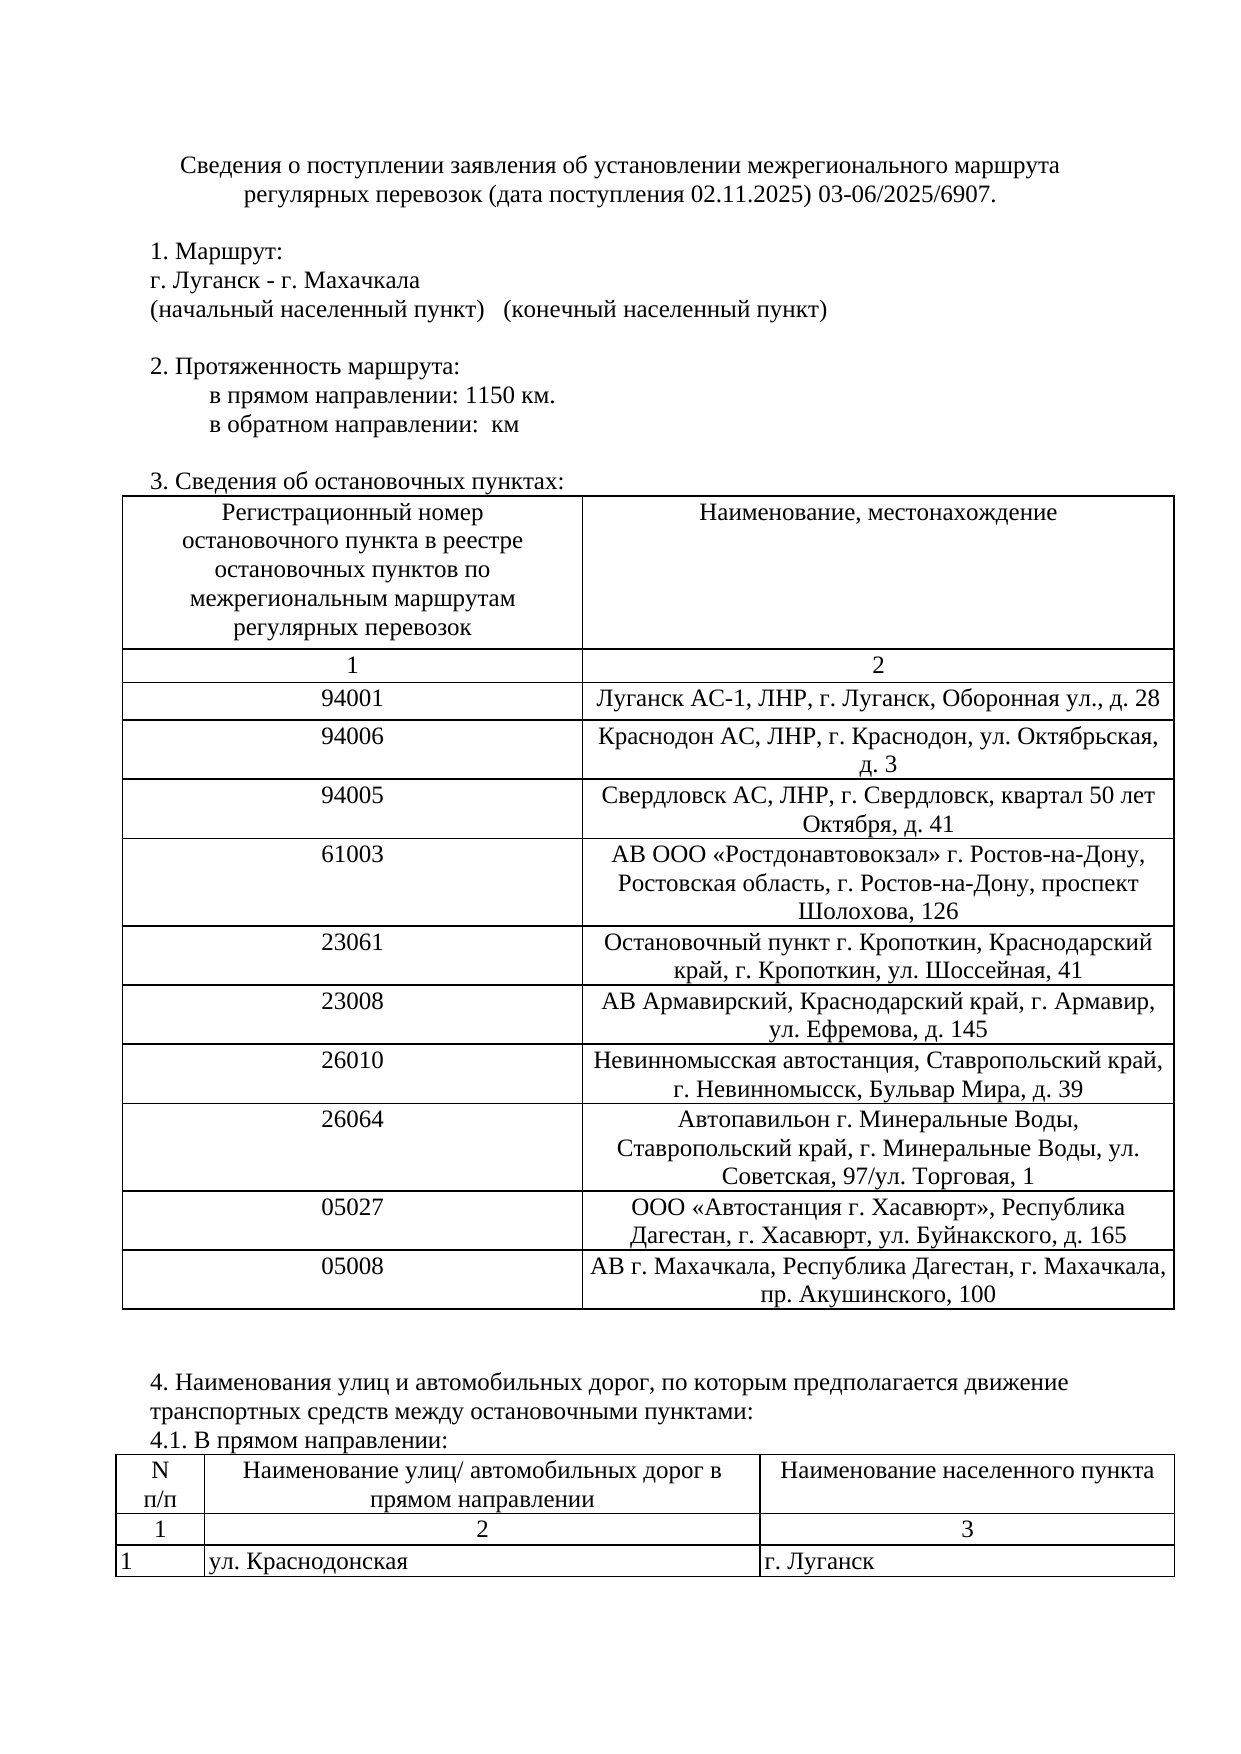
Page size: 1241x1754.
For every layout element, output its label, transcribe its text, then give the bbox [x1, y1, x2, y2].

table_cell АВ ООО «Ростдонавтовокзал» г. Ростов-на-Дону, Ростовская область, г. Ростов-на-Дону, проспект Шолохова, 126 [583, 839, 1173, 925]
text 4.1. В прямом направлении: [150, 1425, 1090, 1454]
table_header Наименование улиц/ автомобильных дорог в прямом направлении [205, 1455, 759, 1513]
text 1. Маршрут: [150, 236, 1090, 265]
table_cell 26064 [123, 1104, 582, 1190]
table_cell Краснодон АС, ЛНР, г. Краснодон, ул. Октябрьская, д. 3 [583, 721, 1173, 778]
table_cell 23008 [123, 986, 582, 1043]
table_cell 94006 [123, 721, 582, 778]
table_cell 2 [583, 650, 1173, 681]
table_cell ул. Краснодонская [205, 1546, 759, 1576]
table_cell 05008 [123, 1251, 582, 1308]
text Сведения о поступлении заявления об установлении межрегионального маршрута регулярных перевозок (дата поступления 02.11.2025) 03-06/2025/6907. [150, 150, 1090, 207]
table_cell Автопавильон г. Минеральные Воды, Ставропольский край, г. Минеральные Воды, ул. Советская, 97/ул. Торговая, 1 [583, 1104, 1173, 1190]
table_cell Луганск АС-1, ЛНР, г. Луганск, Оборонная ул., д. 28 [583, 683, 1173, 719]
table_cell 1 [117, 1546, 204, 1576]
table_cell 23061 [123, 927, 582, 984]
text г. Луганск - г. Махачкала [150, 265, 1090, 294]
text 3. Сведения об остановочных пунктах: [150, 466, 1090, 495]
table_cell 05027 [123, 1192, 582, 1249]
table_cell 1 [123, 650, 582, 681]
table_cell Свердловск АС, ЛНР, г. Свердловск, квартал 50 лет Октября, д. 41 [583, 780, 1173, 837]
table_cell 26010 [123, 1045, 582, 1102]
table_cell 94001 [123, 683, 582, 719]
table_header Регистрационный номер остановочного пункта в реестре остановочных пунктов по межрегиональным маршрутам регулярных перевозок [123, 497, 582, 648]
text в прямом направлении: 1150 км. [150, 380, 1090, 409]
table_cell 61003 [123, 839, 582, 925]
table_cell 1 [117, 1514, 204, 1544]
table_header Наименование, местонахождение [583, 497, 1173, 648]
text (начальный населенный пункт) (конечный населенный пункт) [150, 294, 1090, 322]
table_cell 2 [205, 1514, 759, 1544]
text в обратном направлении: км [150, 409, 1090, 437]
table_cell АВ г. Махачкала, Республика Дагестан, г. Махачкала, пр. Акушинского, 100 [583, 1251, 1173, 1308]
table_cell 94005 [123, 780, 582, 837]
table_header N п/п [117, 1455, 204, 1513]
text 4. Наименования улиц и автомобильных дорог, по которым предполагается движение транспортных средств между остановочными пунктами: [150, 1367, 1090, 1425]
table_header Наименование населенного пункта [761, 1455, 1174, 1513]
table_cell ООО «Автостанция г. Хасавюрт», Республика Дагестан, г. Хасавюрт, ул. Буйнакского, д. 165 [583, 1192, 1173, 1249]
table_cell 3 [761, 1514, 1174, 1544]
table_cell г. Луганск [761, 1546, 1174, 1576]
text 2. Протяженность маршрута: [150, 351, 1090, 380]
table_cell Невинномысская автостанция, Ставропольский край, г. Невинномысск, Бульвар Мира, д. 39 [583, 1045, 1173, 1102]
table_cell Остановочный пункт г. Кропоткин, Краснодарский край, г. Кропоткин, ул. Шоссейная, 41 [583, 927, 1173, 984]
table_cell АВ Армавирский, Краснодарский край, г. Армавир, ул. Ефремова, д. 145 [583, 986, 1173, 1043]
